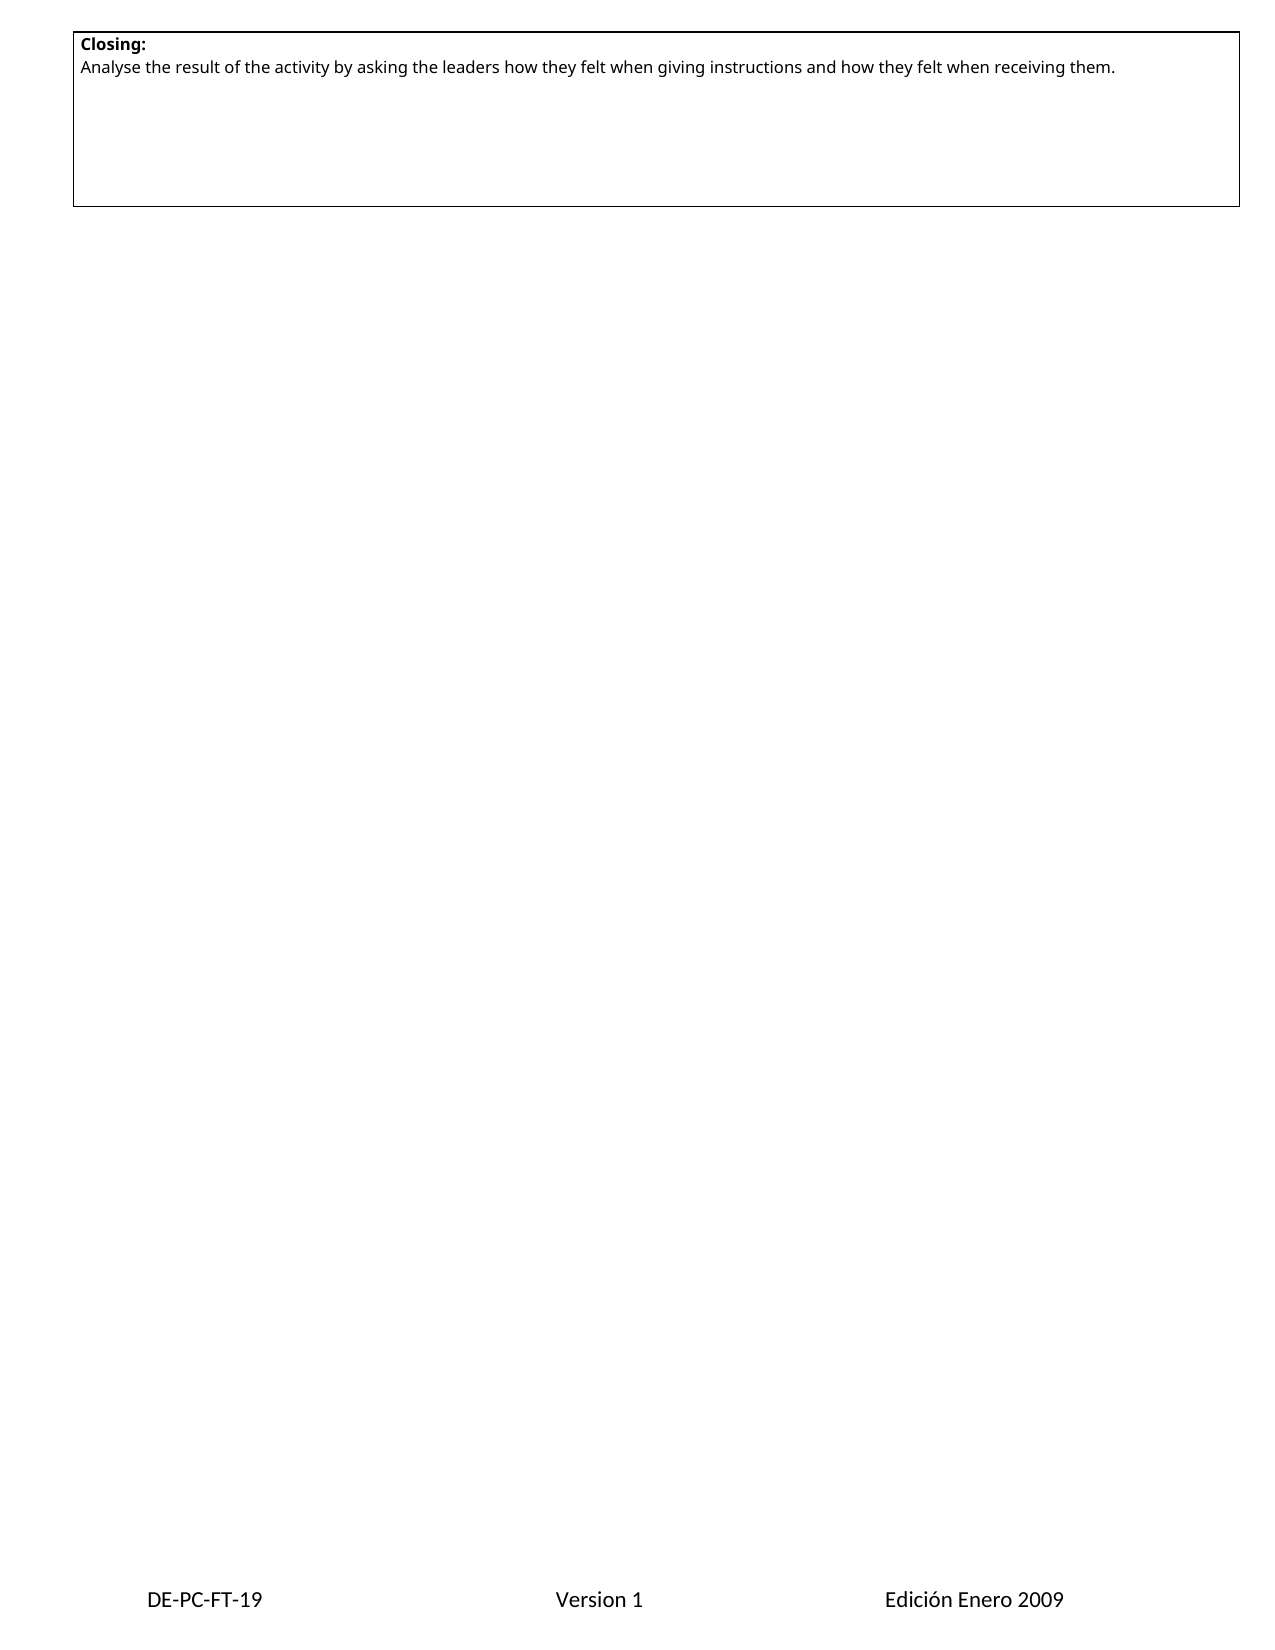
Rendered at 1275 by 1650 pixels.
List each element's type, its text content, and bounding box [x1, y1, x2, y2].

table_cell Closing: Analyse the result of the activity by asking the leaders how they felt when giving instructions and how they felt when receiving them. [74, 33, 1239, 206]
